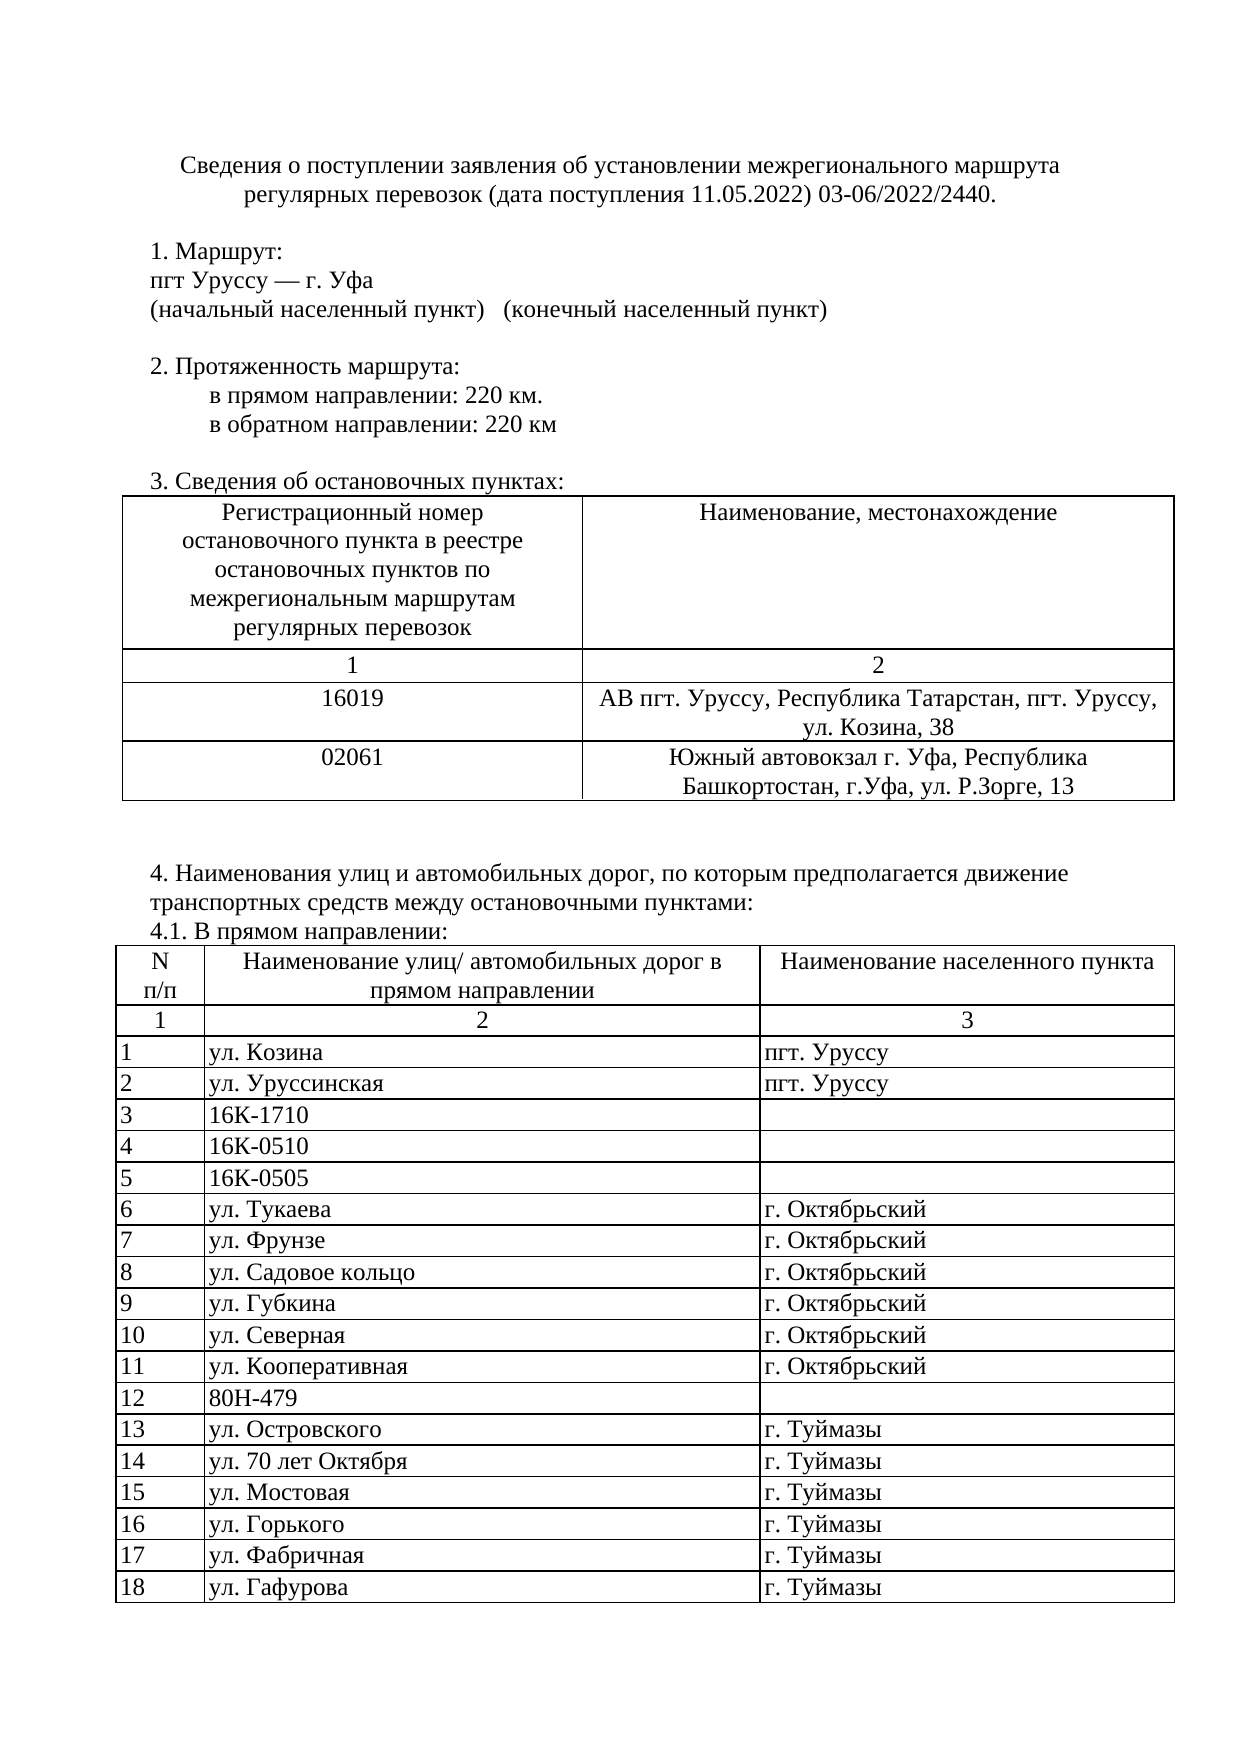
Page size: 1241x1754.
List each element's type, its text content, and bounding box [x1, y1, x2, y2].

text пгт Уруссу — г. Уфа [150, 265, 1090, 294]
table_cell [761, 1383, 1174, 1413]
table_cell ул. Мостовая [205, 1477, 759, 1507]
text 4. Наименования улиц и автомобильных дорог, по которым предполагается движение транспортных средств между остановочными пунктами: [150, 858, 1090, 916]
text Сведения о поступлении заявления об установлении межрегионального маршрута регулярных перевозок (дата поступления 11.05.2022) 03-06/2022/2440. [150, 150, 1090, 207]
table_cell ул. Тукаева [205, 1194, 759, 1224]
table_cell 4 [117, 1131, 204, 1161]
table_cell [761, 1163, 1174, 1193]
text в прямом направлении: 220 км. [150, 380, 1090, 409]
text в обратном направлении: 220 км [150, 409, 1090, 437]
text (начальный населенный пункт) (конечный населенный пункт) [150, 294, 1090, 322]
table_cell ул. Гафурова [205, 1572, 759, 1602]
table_cell 80Н-479 [205, 1383, 759, 1413]
table_cell 12 [117, 1383, 204, 1413]
text 3. Сведения об остановочных пунктах: [150, 466, 1090, 495]
table_cell г. Туймазы [761, 1446, 1174, 1476]
table_cell ул. Островского [205, 1415, 759, 1444]
table_cell г. Октябрьский [761, 1194, 1174, 1224]
table_cell ул. Губкина [205, 1289, 759, 1318]
table_cell пгт. Уруссу [761, 1037, 1174, 1067]
table_cell г. Туймазы [761, 1509, 1174, 1539]
table_cell 1 [117, 1037, 204, 1067]
table_cell г. Туймазы [761, 1415, 1174, 1444]
table_header Регистрационный номер остановочного пункта в реестре остановочных пунктов по межрегиональным маршрутам регулярных перевозок [123, 497, 582, 648]
table_cell 17 [117, 1540, 204, 1570]
table_cell 18 [117, 1572, 204, 1602]
table_cell 16К-0510 [205, 1131, 759, 1161]
table_cell ул. Уруссинская [205, 1068, 759, 1098]
table_cell 1 [123, 650, 582, 681]
table_cell 02061 [123, 742, 582, 799]
table_header N п/п [117, 946, 204, 1004]
table_cell ул. Северная [205, 1320, 759, 1350]
table_cell ул. Козина [205, 1037, 759, 1067]
table_cell 2 [205, 1006, 759, 1035]
table_header Наименование улиц/ автомобильных дорог в прямом направлении [205, 946, 759, 1004]
table_cell ул. Горького [205, 1509, 759, 1539]
table_cell 3 [761, 1006, 1174, 1035]
table_cell ул. Фрунзе [205, 1226, 759, 1256]
table_cell ул. 70 лет Октября [205, 1446, 759, 1476]
table_cell 14 [117, 1446, 204, 1476]
table_cell г. Октябрьский [761, 1352, 1174, 1381]
table_cell 1 [117, 1006, 204, 1035]
table_cell 8 [117, 1257, 204, 1287]
table_cell 2 [583, 650, 1173, 681]
table_cell 11 [117, 1352, 204, 1381]
table_cell г. Туймазы [761, 1540, 1174, 1570]
table_header Наименование, местонахождение [583, 497, 1173, 648]
table_cell г. Туймазы [761, 1572, 1174, 1602]
table_cell Южный автовокзал г. Уфа, Республика Башкортостан, г.Уфа, ул. Р.Зорге, 13 [583, 742, 1173, 799]
table_cell [761, 1131, 1174, 1161]
table_cell АВ пгт. Уруссу, Республика Татарстан, пгт. Уруссу, ул. Козина, 38 [583, 683, 1173, 740]
table_cell 6 [117, 1194, 204, 1224]
table_cell пгт. Уруссу [761, 1068, 1174, 1098]
table_cell г. Октябрьский [761, 1289, 1174, 1318]
table_cell г. Октябрьский [761, 1226, 1174, 1256]
table_cell 7 [117, 1226, 204, 1256]
table_cell 15 [117, 1477, 204, 1507]
table_cell ул. Фабричная [205, 1540, 759, 1570]
table_cell г. Октябрьский [761, 1320, 1174, 1350]
table_cell 10 [117, 1320, 204, 1350]
table_cell 13 [117, 1415, 204, 1444]
text 2. Протяженность маршрута: [150, 351, 1090, 380]
table_cell ул. Садовое кольцо [205, 1257, 759, 1287]
text 4.1. В прямом направлении: [150, 916, 1090, 945]
table_cell 16К-0505 [205, 1163, 759, 1193]
table_cell 9 [117, 1289, 204, 1318]
table_cell [761, 1100, 1174, 1130]
table_cell 16019 [123, 683, 582, 740]
table_cell 16К-1710 [205, 1100, 759, 1130]
table_cell г. Октябрьский [761, 1257, 1174, 1287]
table_header Наименование населенного пункта [761, 946, 1174, 1004]
text 1. Маршрут: [150, 236, 1090, 265]
table_cell 2 [117, 1068, 204, 1098]
table_cell 16 [117, 1509, 204, 1539]
table_cell ул. Кооперативная [205, 1352, 759, 1381]
table_cell 5 [117, 1163, 204, 1193]
table_cell 3 [117, 1100, 204, 1130]
table_cell г. Туймазы [761, 1477, 1174, 1507]
